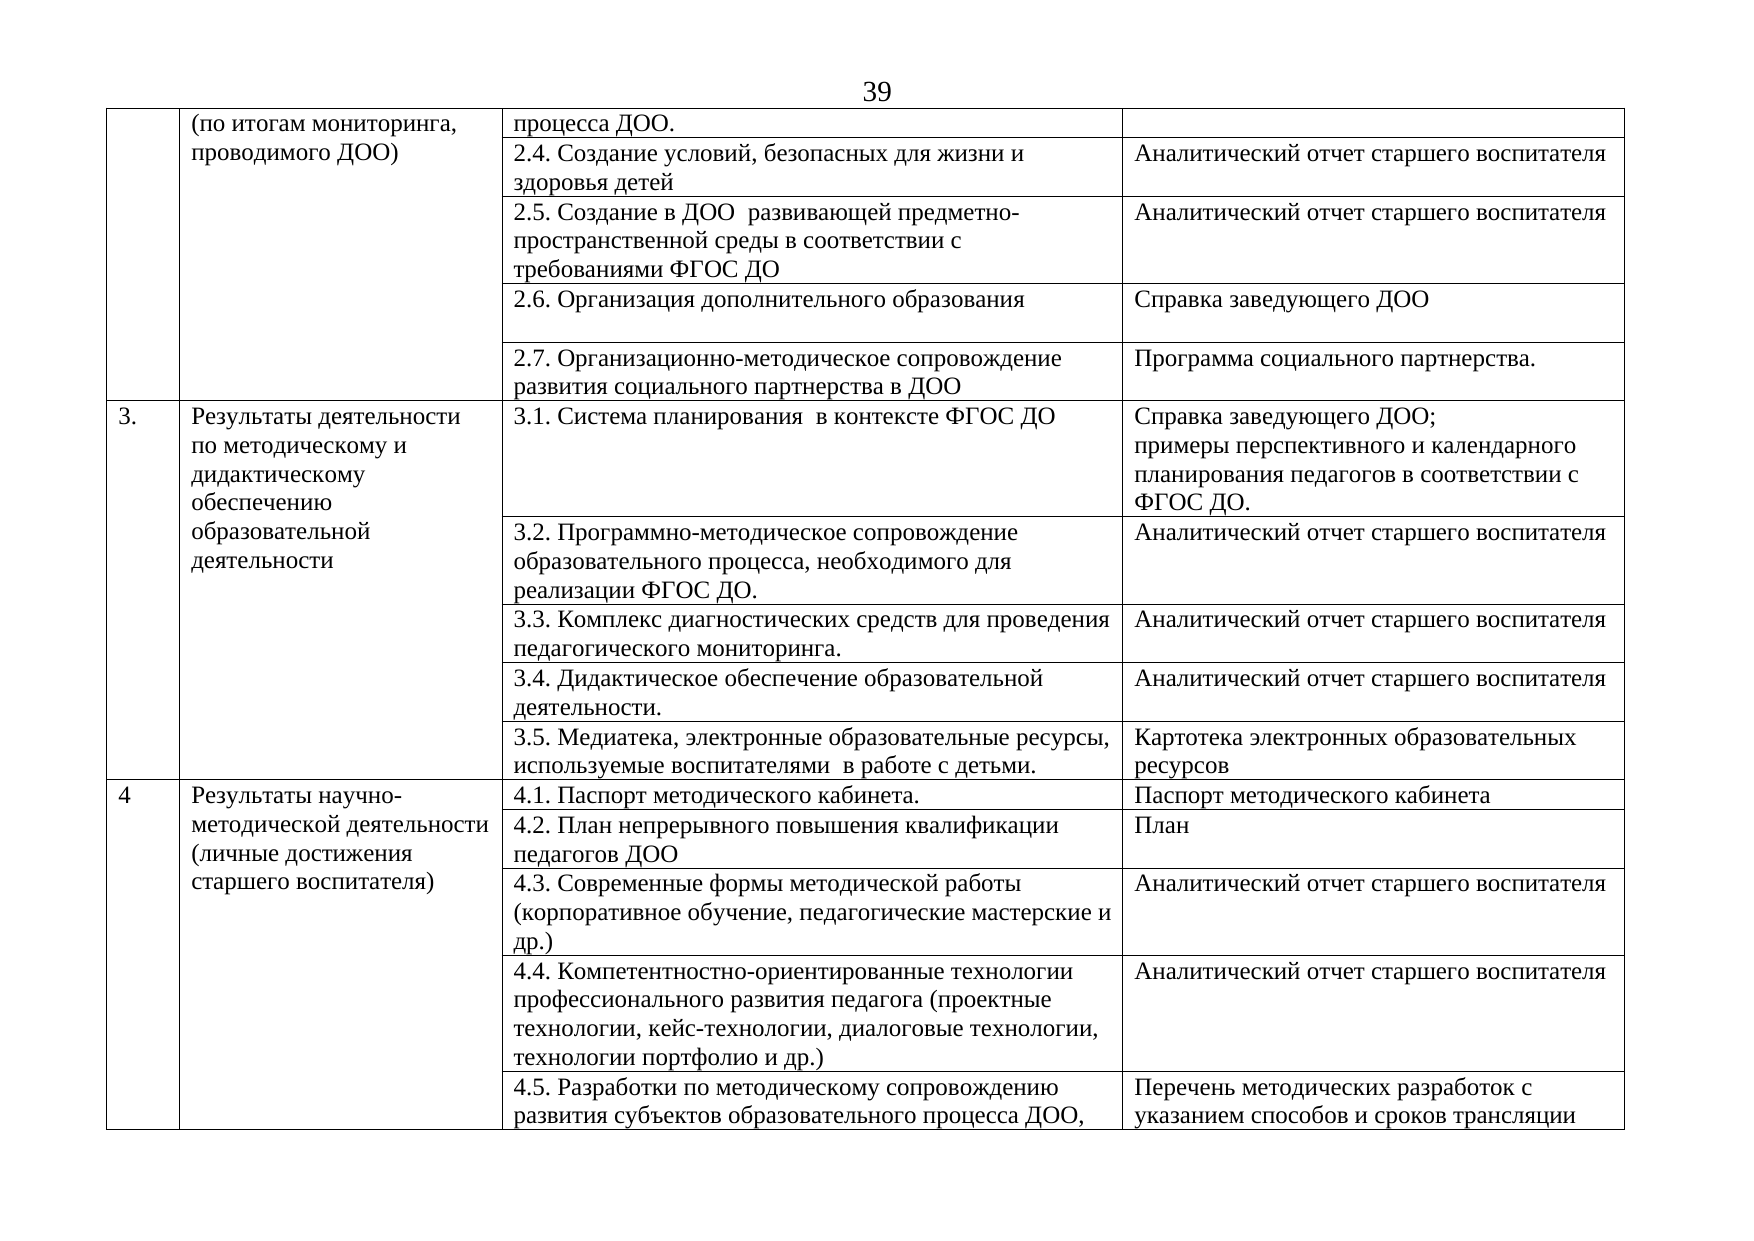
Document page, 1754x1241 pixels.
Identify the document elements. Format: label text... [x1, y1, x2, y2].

table_cell Аналитический отчет старшего воспитателя [1123, 517, 1624, 603]
table_cell Аналитический отчет старшего воспитателя [1123, 663, 1624, 721]
table_cell 4.2. План непрерывного повышения квалификации педагогов ДОО [503, 810, 1122, 867]
table_cell 2.5. Создание в ДОО развивающей предметно-пространственной среды в соответствии с требованиями ФГОС ДО [503, 197, 1122, 283]
table_cell Результаты научно-методической деятельности (личные достижения старшего воспитателя) [180, 780, 502, 1129]
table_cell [1123, 138, 1624, 196]
table_cell 2.7. Организационно-методическое сопровождение развития социального партнерства в ДОО [503, 343, 1122, 400]
table_cell План [1123, 810, 1624, 867]
table_cell 3.4. Дидактическое обеспечение образовательной деятельности. [503, 663, 1122, 721]
table_cell 3. [107, 401, 179, 779]
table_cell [503, 1072, 1122, 1129]
table_cell 4.4. Компетентностно-ориентированные технологии профессионального развития педагога (проектные технологии, кейс-технологии, диалоговые технологии, технологии портфолио и др.) [503, 956, 1122, 1071]
table_cell Программа социального партнерства. [1123, 343, 1624, 400]
table_cell Аналитический отчет старшего воспитателя [1123, 869, 1624, 955]
table_cell 4.1. Паспорт методического кабинета. [503, 780, 1122, 809]
table_cell 4 [107, 780, 179, 1129]
table_cell 4.3. Современные формы методической работы (корпоративное обучение, педагогические мастерские и др.) [503, 869, 1122, 955]
table_cell 2.6. Организация дополнительного образования [503, 284, 1122, 342]
table_cell 3.5. Медиатека, электронные образовательные ресурсы, используемые воспитателями в работе с детьми. [503, 722, 1122, 779]
table_cell Справка заведующего ДОО; примеры перспективного и календарного планирования педагогов в соответствии с ФГОС ДО. [1123, 401, 1624, 516]
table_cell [1123, 109, 1624, 137]
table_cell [503, 109, 1122, 137]
table_cell Аналитический отчет старшего воспитателя [1123, 956, 1624, 1071]
table_cell Картотека электронных образовательных ресурсов [1123, 722, 1624, 779]
table_cell Справка заведующего ДОО [1123, 284, 1624, 342]
table_cell 3.1. Система планирования в контексте ФГОС ДО [503, 401, 1122, 516]
table_cell Результаты деятельности по методическому и дидактическому обеспечению образовательной деятельности [180, 401, 502, 779]
table_cell Аналитический отчет старшего воспитателя [1123, 605, 1624, 662]
table_cell Паспорт методического кабинета [1123, 780, 1624, 809]
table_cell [1123, 1072, 1624, 1129]
table_cell 3.2. Программно-методическое сопровождение образовательного процесса, необходимого для реализации ФГОС ДО. [503, 517, 1122, 603]
table_cell 2.4. Создание условий, безопасных для жизни и здоровья детей [503, 138, 1122, 196]
table_cell Аналитический отчет старшего воспитателя [1123, 197, 1624, 283]
table_cell 3.3. Комплекс диагностических средств для проведения педагогического мониторинга. [503, 605, 1122, 662]
